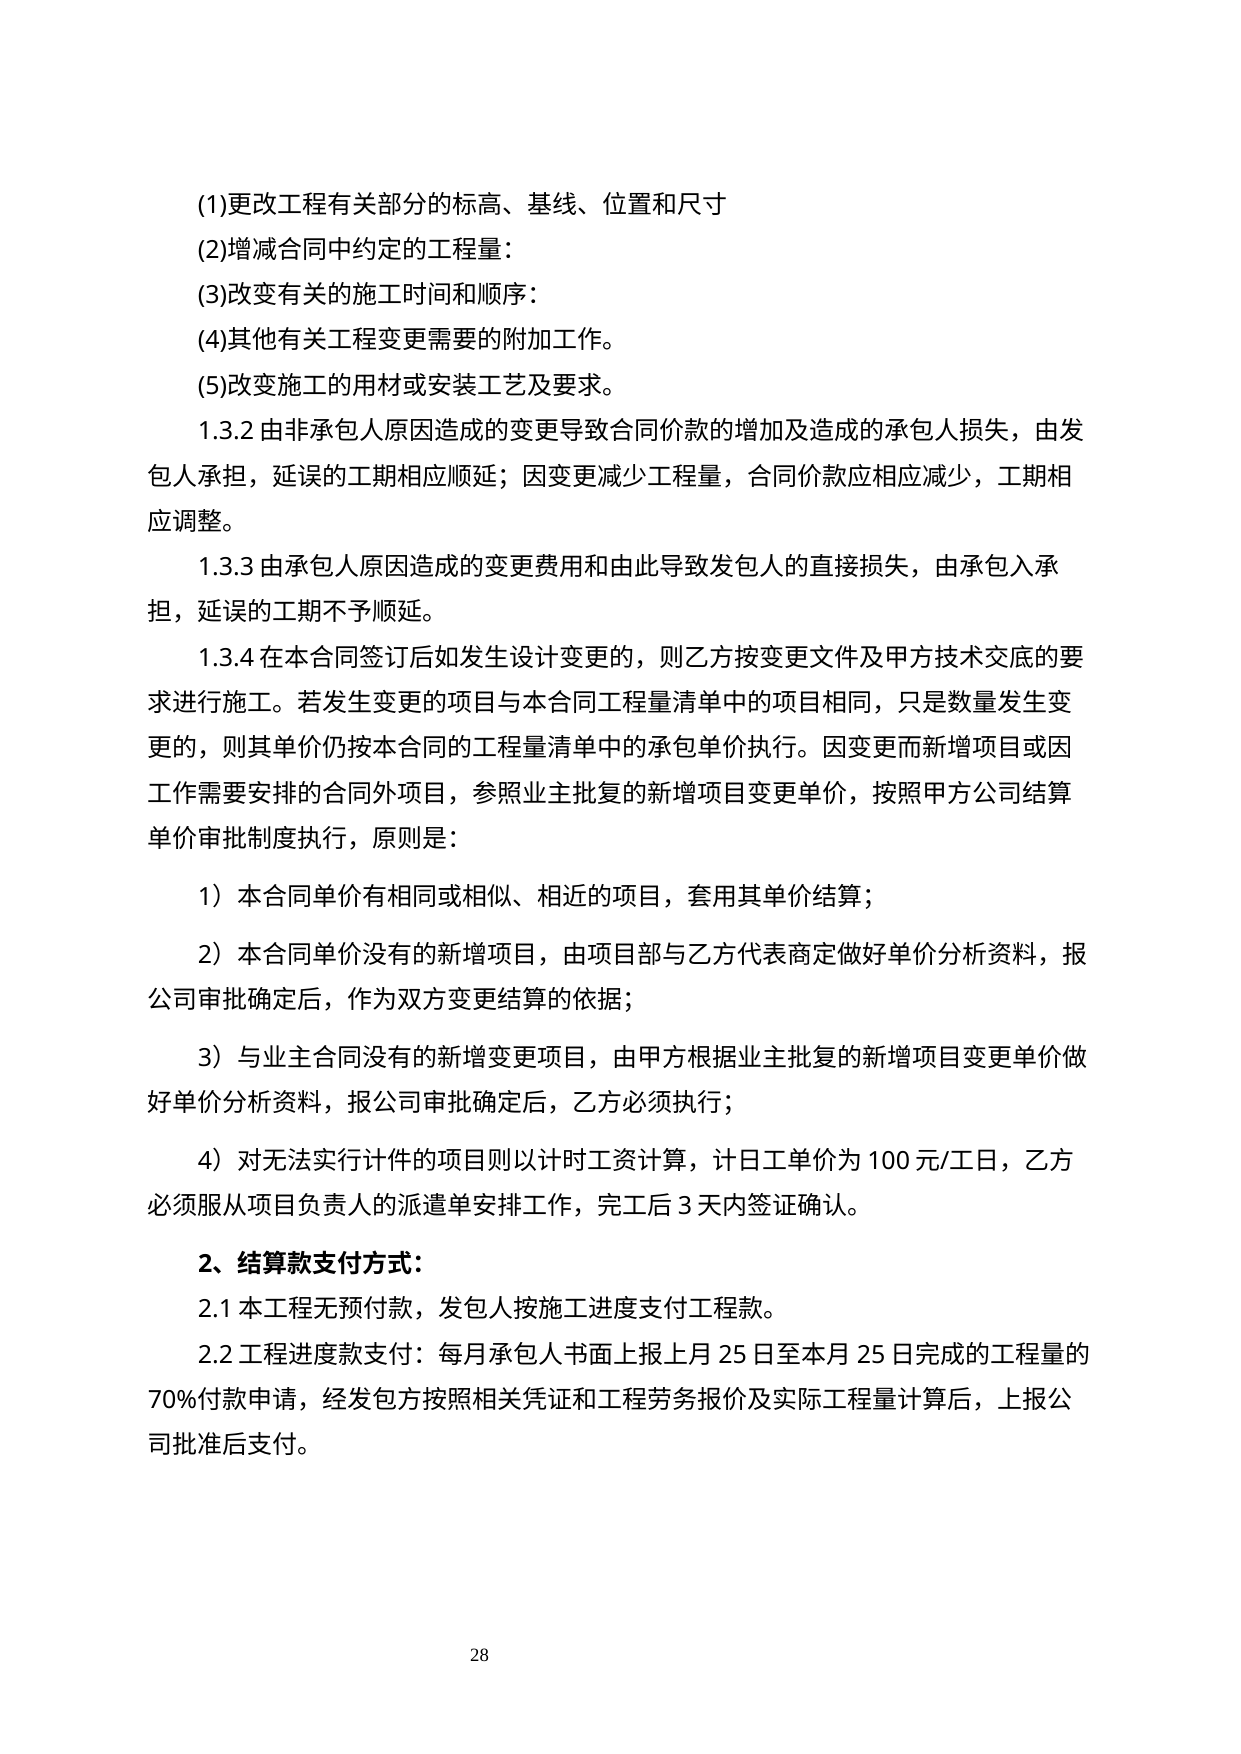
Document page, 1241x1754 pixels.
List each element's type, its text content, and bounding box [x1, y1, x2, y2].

text (1)更改工程有关部分的标高、基线、位置和尺寸 [148, 179, 1092, 225]
text 2、结算款支付方式： [148, 1239, 1092, 1284]
text (3)改变有关的施工时间和顺序： [148, 270, 1092, 316]
text (5)改变施工的用材或安装工艺及要求。 [148, 361, 1092, 406]
text 2）本合同单价没有的新增项目，由项目部与乙方代表商定做好单价分析资料，报公司审批确定后，作为双方变更结算的依据； [148, 929, 1092, 1020]
text 1）本合同单价有相同或相似、相近的项目，套用其单价结算； [148, 872, 1092, 917]
text (4)其他有关工程变更需要的附加工作。 [148, 316, 1092, 361]
text 2.2工程进度款支付：每月承包人书面上报上月25日至本月25日完成的工程量的70%付款申请，经发包方按照相关凭证和工程劳务报价及实际工程量计算后，上报公司批准后支付。 [148, 1329, 1092, 1466]
text 3）与业主合同没有的新增变更项目，由甲方根据业主批复的新增项目变更单价做好单价分析资料，报公司审批确定后，乙方必须执行； [148, 1033, 1092, 1123]
text 4）对无法实行计件的项目则以计时工资计算，计日工单价为100元/工日，乙方必须服从项目负责人的派遣单安排工作，完工后3天内签证确认。 [148, 1136, 1092, 1226]
text 2.1本工程无预付款，发包人按施工进度支付工程款。 [148, 1284, 1092, 1329]
text 1.3.4在本合同签订后如发生设计变更的，则乙方按变更文件及甲方技术交底的要求进行施工。若发生变更的项目与本合同工程量清单中的项目相同，只是数量发生变更的，则其单价仍按本合同的工程量清单中的承包单价执行。因变更而新增项目或因工作需要安排的合同外项目，参照业主批复的新增项目变更单价，按照甲方公司结算单价审批制度执行，原则是： [148, 633, 1092, 859]
text 1.3.3由承包人原因造成的变更费用和由此导致发包人的直接损失，由承包入承担，延误的工期不予顺延。 [148, 542, 1092, 633]
text (2)增减合同中约定的工程量： [148, 225, 1092, 270]
text 1.3.2由非承包人原因造成的变更导致合同价款的增加及造成的承包人损失，由发包人承担，延误的工期相应顺延；因变更减少工程量，合同价款应相应减少，工期相应调整。 [148, 406, 1092, 542]
